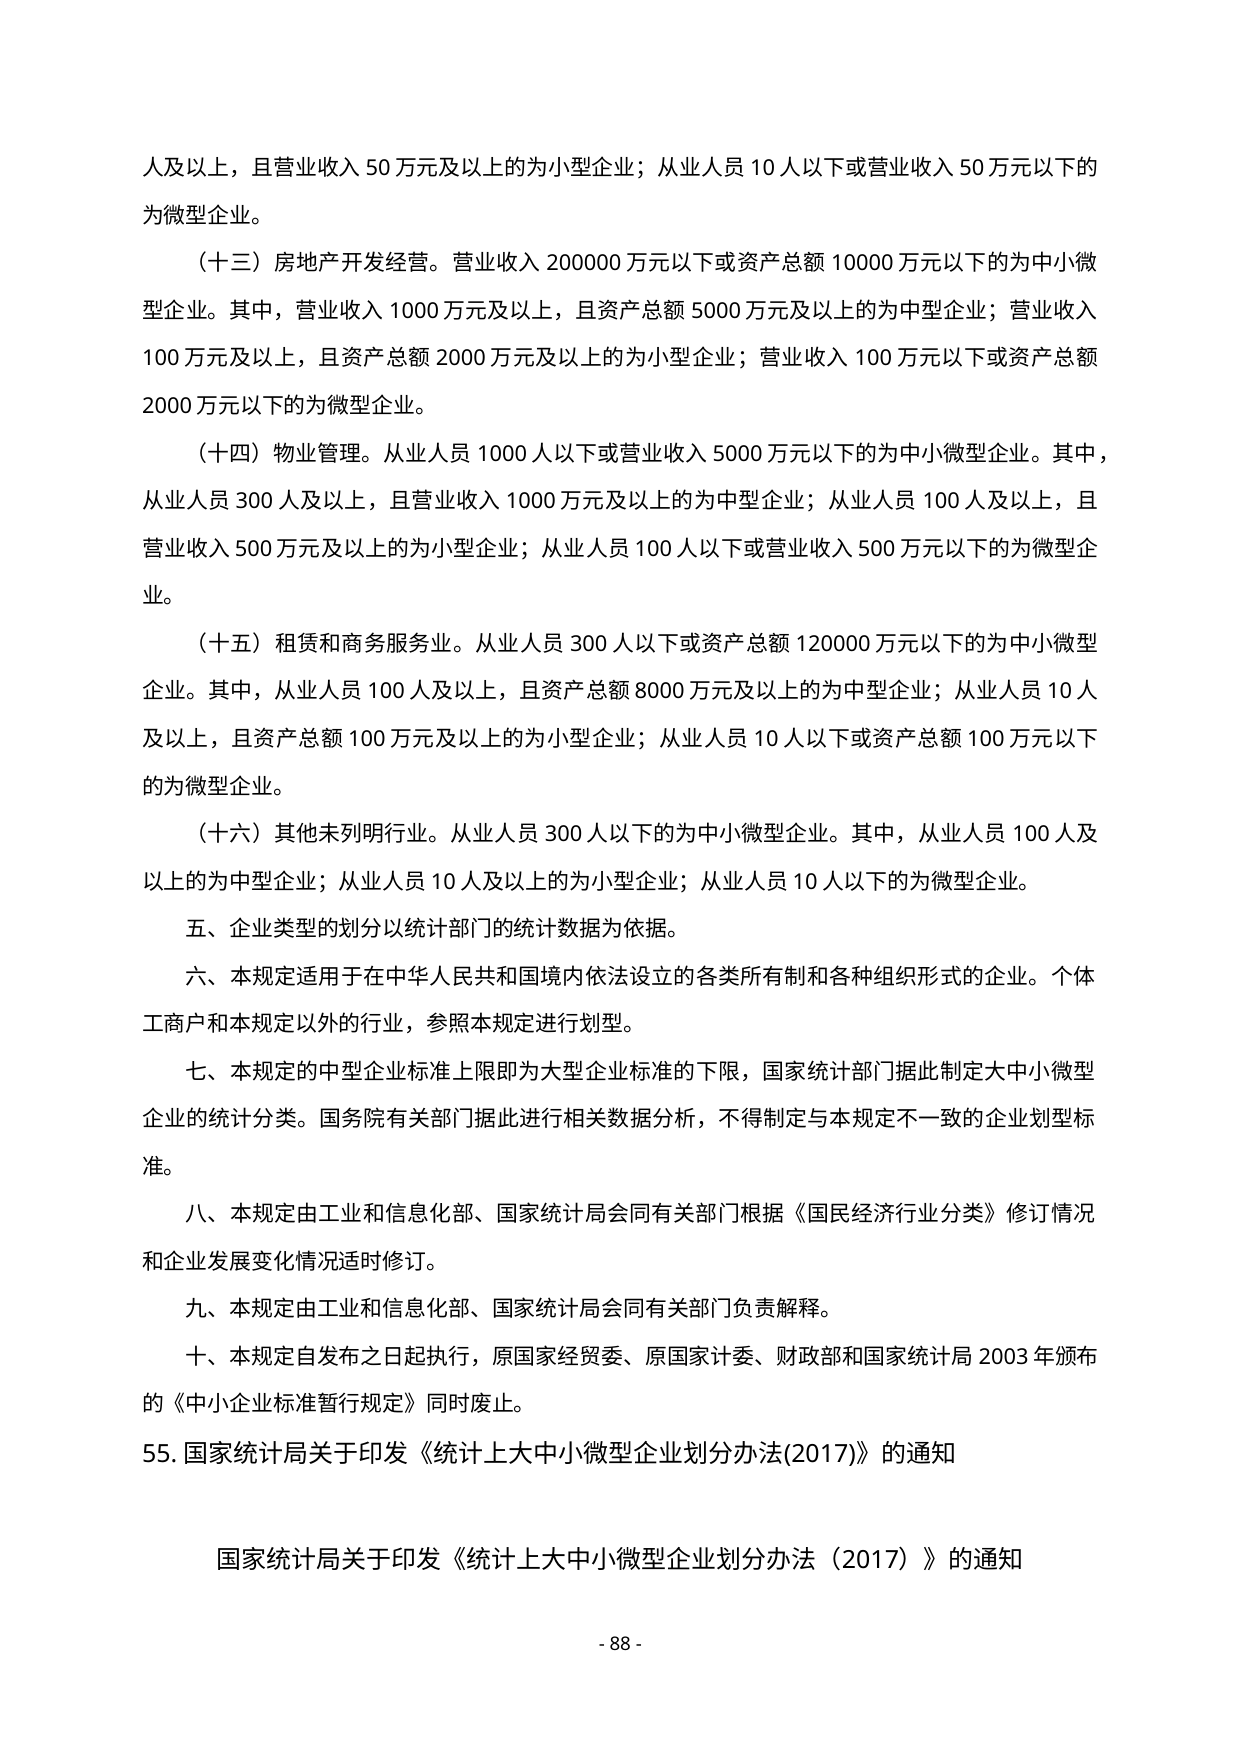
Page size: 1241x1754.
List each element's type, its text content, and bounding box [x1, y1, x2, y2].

text （十四）物业管理。从业人员1000人以下或营业收入5000万元以下的为中小微型企业。其中，从业人员300人及以上，且营业收入1000万元及以上的为中型企业；从业人员100人及以上，且营业收入500万元及以上的为小型企业；从业人员100人以下或营业收入500万元以下的为微型企业。 [142, 436, 1098, 610]
text 九、本规定由工业和信息化部、国家统计局会同有关部门负责解释。 [142, 1291, 1098, 1323]
text 六、本规定适用于在中华人民共和国境内依法设立的各类所有制和各种组织形式的企业。个体工商户和本规定以外的行业，参照本规定进行划型。 [142, 959, 1098, 1038]
text 十、本规定自发布之日起执行，原国家经贸委、原国家计委、财政部和国家统计局2003年颁布的《中小企业标准暂行规定》同时废止。 [142, 1339, 1098, 1418]
text （十三）房地产开发经营。营业收入200000万元以下或资产总额10000万元以下的为中小微型企业。其中，营业收入1000万元及以上，且资产总额5000万元及以上的为中型企业；营业收入100万元及以上，且资产总额2000万元及以上的为小型企业；营业收入100万元以下或资产总额2000万元以下的为微型企业。 [142, 245, 1098, 420]
text 五、企业类型的划分以统计部门的统计数据为依据。 [142, 911, 1098, 943]
text （十五）租赁和商务服务业。从业人员300人以下或资产总额120000万元以下的为中小微型企业。其中，从业人员100人及以上，且资产总额8000万元及以上的为中型企业；从业人员10人及以上，且资产总额100万元及以上的为小型企业；从业人员10人以下或资产总额100万元以下的为微型企业。 [142, 626, 1098, 800]
text 55. 国家统计局关于印发《统计上大中小微型企业划分办法(2017)》的通知 [142, 1434, 1098, 1470]
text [142, 150, 1098, 229]
text 国家统计局关于印发《统计上大中小微型企业划分办法（2017）》的通知 [142, 1539, 1098, 1576]
text 八、本规定由工业和信息化部、国家统计局会同有关部门根据《国民经济行业分类》修订情况和企业发展变化情况适时修订。 [142, 1196, 1098, 1276]
text 七、本规定的中型企业标准上限即为大型企业标准的下限，国家统计部门据此制定大中小微型企业的统计分类。国务院有关部门据此进行相关数据分析，不得制定与本规定不一致的企业划型标准。 [142, 1054, 1098, 1181]
text （十六）其他未列明行业。从业人员300人以下的为中小微型企业。其中，从业人员100人及以上的为中型企业；从业人员10人及以上的为小型企业；从业人员10人以下的为微型企业。 [142, 816, 1098, 896]
